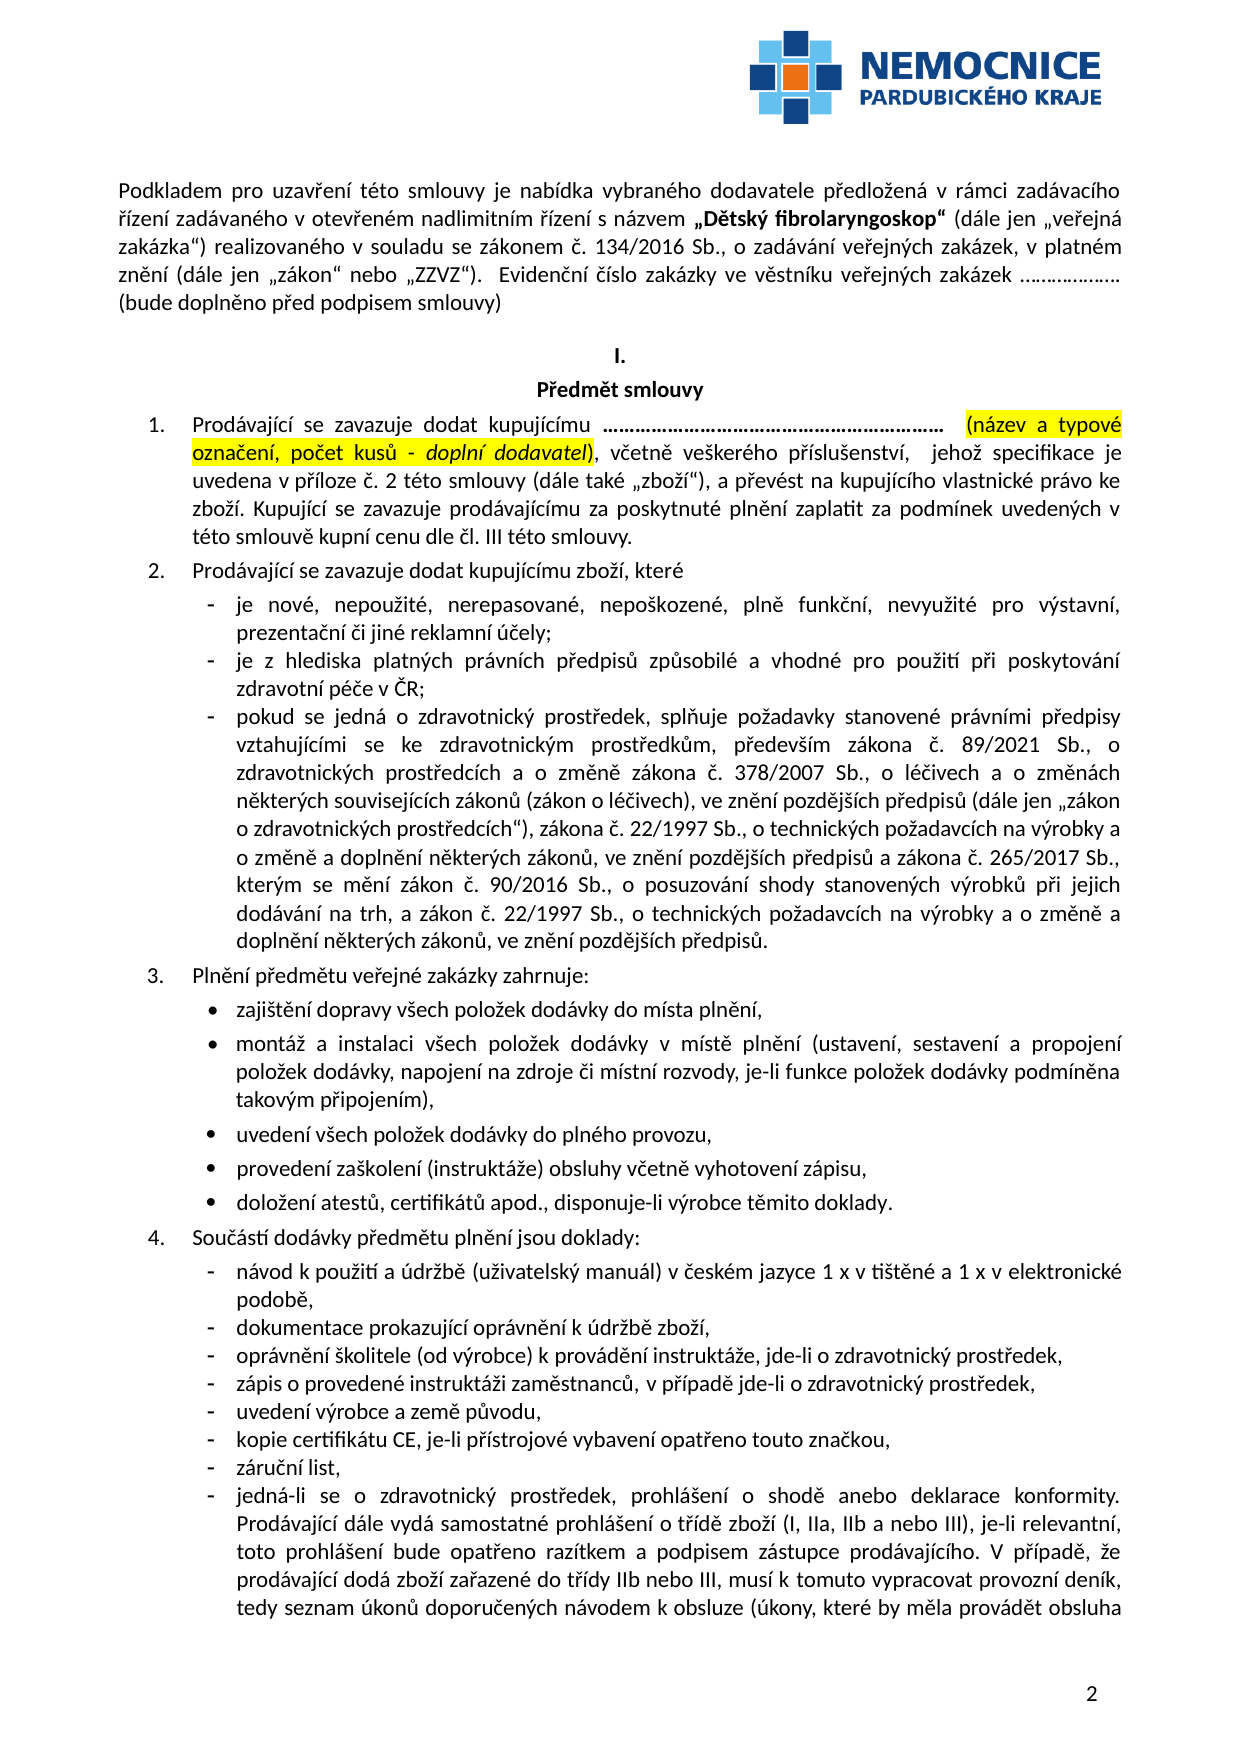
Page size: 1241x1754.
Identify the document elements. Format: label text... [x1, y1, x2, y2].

list Plnění předmětu veřejné zakázky zahrnuje: [147, 961, 1122, 989]
text • zajištění dopravy všech položek dodávky do místa plnění, [118, 995, 1122, 1023]
list pokud se jedná o zdravotnický prostředek, splňuje požadavky stanovené právními předpisy vztahujícími se ke zdravotnickým prostředkům, především zákona č. 89/2021 Sb., o zdravotnických prostředcích a o změně zákona č. 378/2007 Sb., o léčivech a o změnách některých souvisejících zákonů (zákon o léčivech), ve znění pozdějších předpisů (dále jen „zákon o zdravotnických prostředcích“), zákona č. 22/1997 Sb., o technických požadavcích na výrobky a o změně a doplnění některých zákonů, ve znění pozdějších předpisů a zákona č. 265/2017 Sb., kterým se mění zákon č. 90/2016 Sb., o posuzování shody stanovených výrobků při jejich dodávání na trh, a zákon č. 22/1997 Sb., o technických požadavcích na výrobky a o změně a doplnění některých zákonů, ve znění pozdějších předpisů. [207, 702, 1122, 955]
list Prodávající se zavazuje dodat kupujícímu zboží, které [148, 556, 1122, 584]
list zápis o provedené instruktáži zaměstnanců, v případě jde-li o zdravotnický prostředek, [207, 1369, 1122, 1397]
list oprávnění školitele (od výrobce) k provádění instruktáže, jde-li o zdravotnický prostředek, [207, 1341, 1122, 1369]
list je z hlediska platných právních předpisů způsobilé a vhodné pro použití při poskytování zdravotní péče v ČR; [207, 646, 1122, 702]
list dokumentace prokazující oprávnění k údržbě zboží, [207, 1313, 1122, 1341]
list kopie certifikátu CE, je-li přístrojové vybavení opatřeno touto značkou, [207, 1425, 1122, 1453]
text I. [118, 341, 1122, 369]
list Prodávající se zavazuje dodat kupujícímu ……………………………………………………… (název a typové označení, počet kusů - doplní dodavatel), včetně veškerého příslušenství, jehož specifikace je uvedena v příloze č. 2 této smlouvy (dále také „zboží“), a převést na kupujícího vlastnické právo ke zboží. Kupující se zavazuje prodávajícímu za poskytnuté plnění zaplatit za podmínek uvedených v této smlouvě kupní cenu dle čl. III této smlouvy. [148, 410, 1122, 550]
list doložení atestů, certifikátů apod., disponuje-li výrobce těmito doklady. [207, 1188, 1122, 1216]
list je nové, nepoužité, nerepasované, nepoškozené, plně funkční, nevyužité pro výstavní, prezentační či jiné reklamní účely; [207, 590, 1122, 646]
text • montáž a instalaci všech položek dodávky v místě plnění (ustavení, sestavení a propojení položek dodávky, napojení na zdroje či místní rozvody, je-li funkce položek dodávky podmíněna takovým připojením), [207, 1029, 1122, 1113]
text Předmět smlouvy [118, 376, 1122, 403]
text Podkladem pro uzavření této smlouvy je nabídka vybraného dodavatele předložená v rámci zadávacího řízení zadávaného v otevřeném nadlimitním řízení s názvem „Dětský fibrolaryngoskop“ (dále jen „veřejná zakázka“) realizovaného v souladu se zákonem č. 134/2016 Sb., o zadávání veřejných zakázek, v platném znění (dále jen „zákon“ nebo „ZZVZ“). Evidenční číslo zakázky ve věstníku veřejných zakázek ………………. (bude doplněno před podpisem smlouvy) [118, 176, 1122, 316]
list uvedení všech položek dodávky do plného provozu, [207, 1120, 1122, 1148]
list záruční list, [207, 1453, 1122, 1481]
list Součástí dodávky předmětu plnění jsou doklady: [148, 1223, 1122, 1251]
list návod k použití a údržbě (uživatelský manuál) v českém jazyce 1 x v tištěné a 1 x v elektronické podobě, [207, 1257, 1122, 1313]
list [207, 1481, 1122, 1621]
list provedení zaškolení (instruktáže) obsluhy včetně vyhotovení zápisu, [207, 1154, 1122, 1182]
list uvedení výrobce a země původu, [207, 1397, 1122, 1425]
picture [748, 29, 1101, 125]
